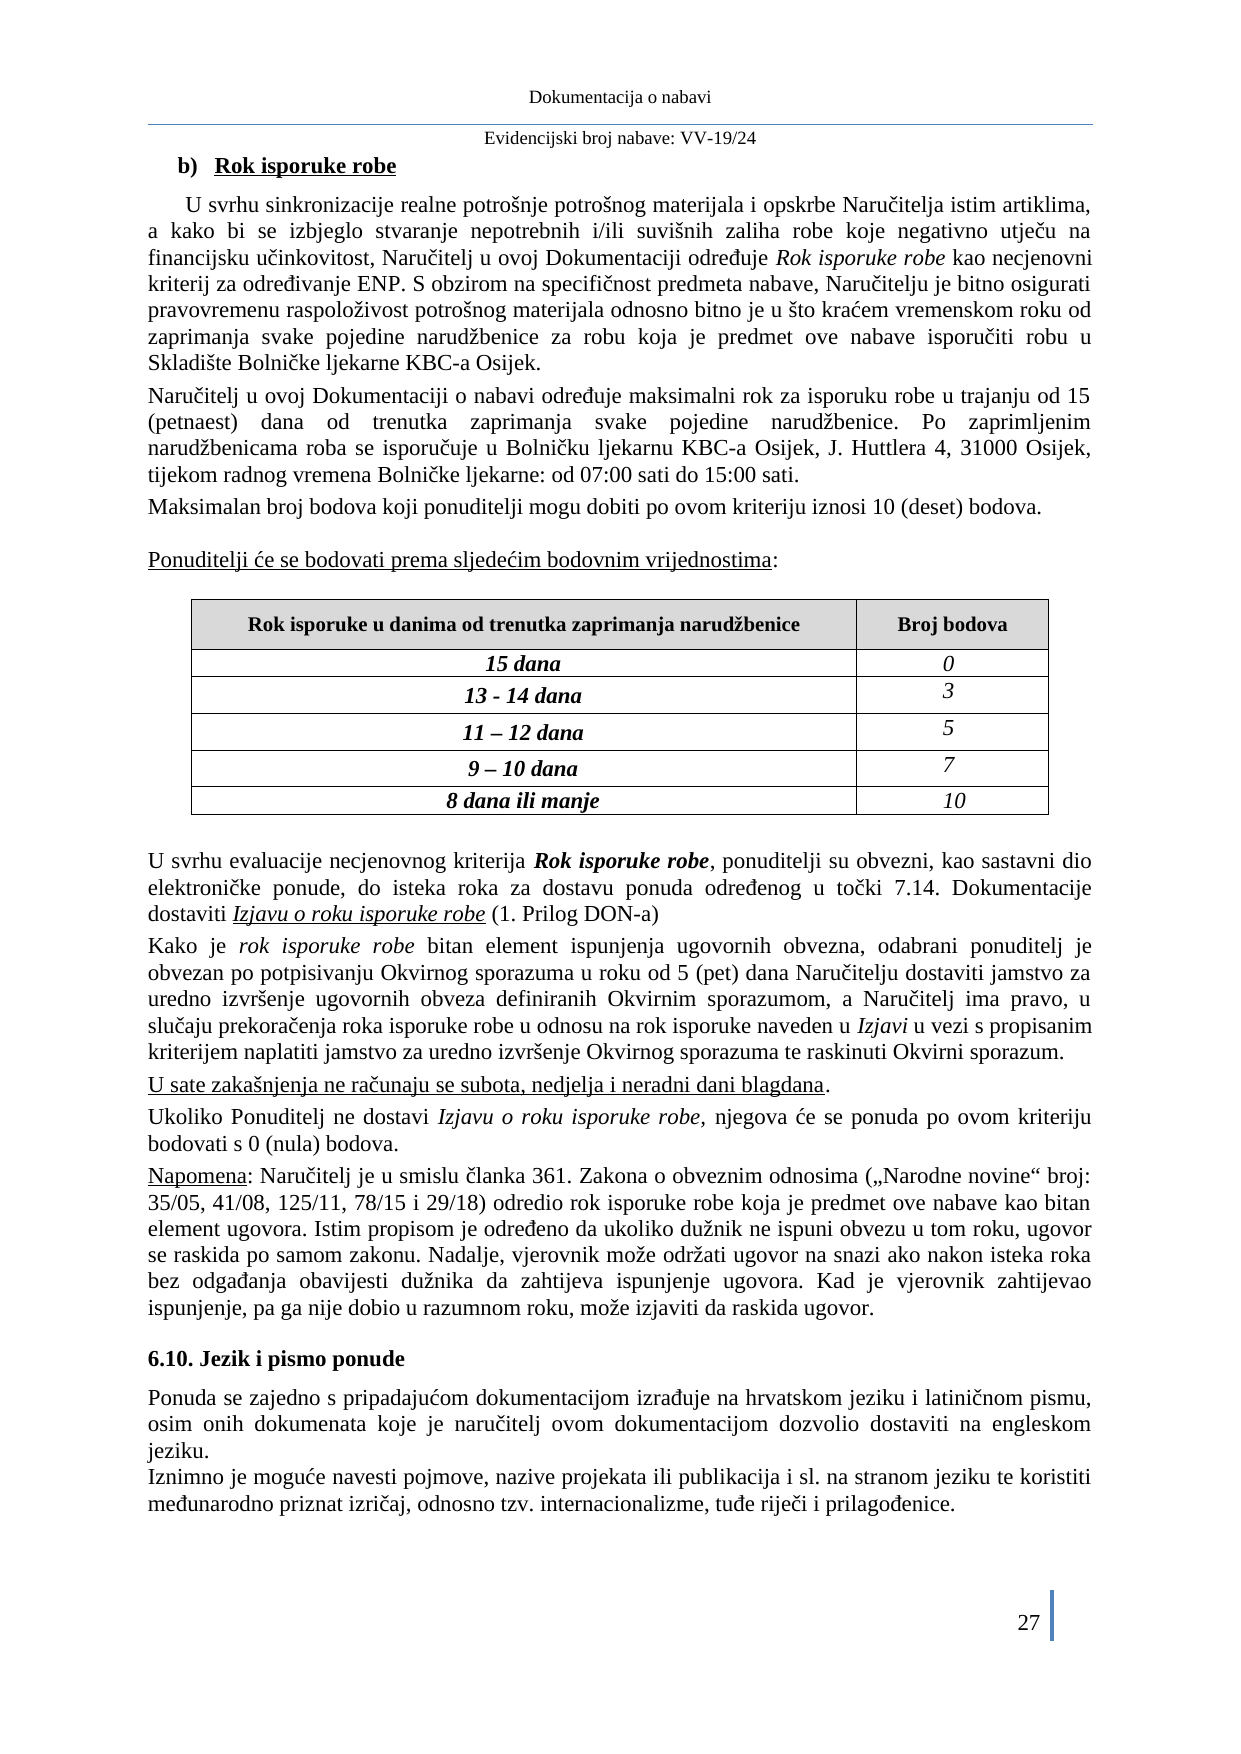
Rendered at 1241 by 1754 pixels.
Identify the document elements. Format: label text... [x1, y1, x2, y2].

table_cell 15 dana [192, 650, 856, 676]
table_cell 7 [857, 751, 1048, 786]
text Maksimalan broj bodova koji ponuditelji mogu dobiti po ovom kriteriju iznosi 10 (deset) bodova. [148, 493, 1093, 520]
text Napomena: Naručitelj je u smislu članka 361. Zakona o obveznim odnosima („Narodne novine“ broj: 35/05, 41/08, 125/11, 78/15 i 29/18) odredio rok isporuke robe koja je predmet ove nabave kao bitan element ugovora. Istim propisom je određeno da ukoliko dužnik ne ispuni obvezu u tom roku, ugovor se raskida po samom zakonu. Nadalje, vjerovnik može održati ugovor na snazi ako nakon isteka roka bez odgađanja obavijesti dužnika da zahtijeva ispunjenje ugovora. Kad je vjerovnik zahtijevao ispunjenje, pa ga nije dobio u razumnom roku, može izjaviti da raskida ugovor. [148, 1162, 1093, 1320]
table_cell 11 – 12 dana [192, 714, 856, 749]
text 6.10. Jezik i pismo ponude [148, 1345, 1093, 1372]
text Ponuditelji će se bodovati prema sljedećim bodovnim vrijednostima: [148, 546, 1093, 572]
text Ukoliko Ponuditelj ne dostavi Izjavu o roku isporuke robe, njegova će se ponuda po ovom kriteriju bodovati s 0 (nula) bodova. [148, 1103, 1093, 1156]
table_cell 3 [857, 677, 1048, 713]
text U sate zakašnjenja ne računaju se subota, nedjelja i neradni dani blagdana. [148, 1071, 1093, 1097]
text U svrhu sinkronizacije realne potrošnje potrošnog materijala i opskrbe Naručitelja istim artiklima, a kako bi se izbjeglo stvaranje nepotrebnih i/ili suvišnih zaliha robe koje negativno utječu na financijsku učinkovitost, Naručitelj u ovoj Dokumentaciji određuje Rok isporuke robe kao necjenovni kriterij za određivanje ENP. S obzirom na specifičnost predmeta nabave, Naručitelju je bitno osigurati pravovremenu raspoloživost potrošnog materijala odnosno bitno je u što kraćem vremenskom roku od zaprimanja svake pojedine narudžbenice za robu koja je predmet ove nabave isporučiti robu u Skladište Bolničke ljekarne KBC-a Osijek. [148, 191, 1093, 375]
text Naručitelj u ovoj Dokumentaciji o nabavi određuje maksimalni rok za isporuku robe u trajanju od 15 (petnaest) dana od trenutka zaprimanja svake pojedine narudžbenice. Po zaprimljenim narudžbenicama roba se isporučuje u Bolničku ljekarnu KBC-a Osijek, J. Huttlera 4, 31000 Osijek, tijekom radnog vremena Bolničke ljekarne: od 07:00 sati do 15:00 sati. [148, 382, 1093, 487]
table_header Rok isporuke u danima od trenutka zaprimanja narudžbenice [192, 600, 856, 649]
table_cell 9 – 10 dana [192, 751, 856, 786]
table_cell 8 dana ili manje [192, 787, 856, 814]
list Rok isporuke robe [177, 152, 1093, 178]
text Iznimno je moguće navesti pojmove, nazive projekata ili publikacija i sl. na stranom jeziku te koristiti međunarodno priznat izričaj, odnosno tzv. internacionalizme, tuđe riječi i prilagođenice. [148, 1463, 1093, 1516]
text Ponuda se zajedno s pripadajućom dokumentacijom izrađuje na hrvatskom jeziku i latiničnom pismu, osim onih dokumenata koje je naručitelj ovom dokumentacijom dozvolio dostaviti na engleskom jeziku. [148, 1384, 1093, 1463]
table_cell 13 - 14 dana [192, 677, 856, 713]
table_cell 5 [857, 714, 1048, 749]
text U svrhu evaluacije necjenovnog kriterija Rok isporuke robe, ponuditelji su obvezni, kao sastavni dio elektroničke ponude, do isteka roka za dostavu ponuda određenog u točki 7.14. Dokumentacije dostaviti Izjavu o roku isporuke robe (1. Prilog DON-a) [148, 847, 1093, 926]
table_header Broj bodova [857, 600, 1048, 649]
table_cell 0 [857, 650, 1048, 676]
text Kako je rok isporuke robe bitan element ispunjenja ugovornih obvezna, odabrani ponuditelj je obvezan po potpisivanju Okvirnog sporazuma u roku od 5 (pet) dana Naručitelju dostaviti jamstvo za uredno izvršenje ugovornih obveza definiranih Okvirnim sporazumom, a Naručitelj ima pravo, u slučaju prekoračenja roka isporuke robe u odnosu na rok isporuke naveden u Izjavi u vezi s propisanim kriterijem naplatiti jamstvo za uredno izvršenje Okvirnog sporazuma te raskinuti Okvirni sporazum. [148, 933, 1093, 1064]
table_cell 10 [857, 787, 1048, 814]
